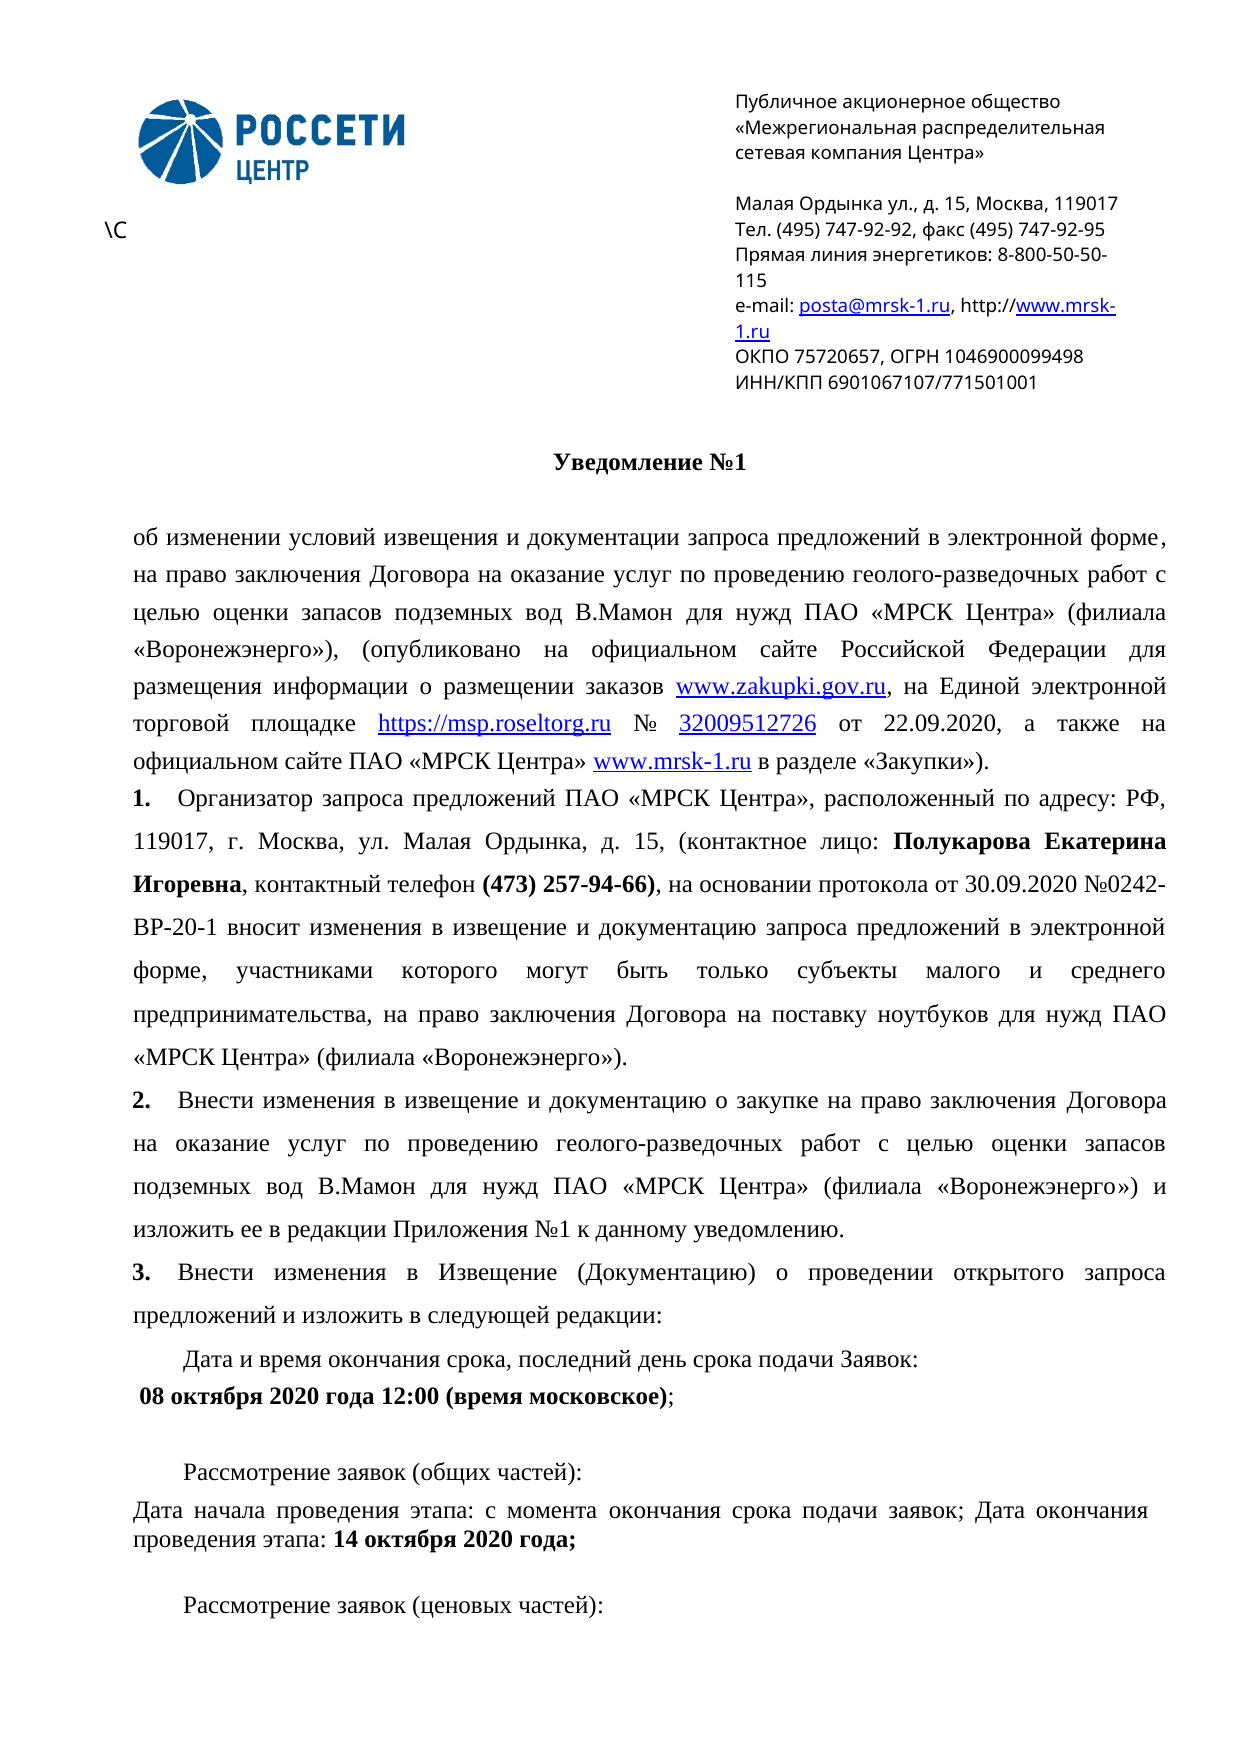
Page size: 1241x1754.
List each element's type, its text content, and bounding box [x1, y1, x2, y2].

table_header \С [133, 89, 723, 395]
list Внести изменения в Извещение (Документацию) о проведении открытого запроса предложений и изложить в следующей редакции: [132, 1257, 1167, 1329]
text Рассмотрение заявок (ценовых частей): [133, 1590, 1148, 1619]
text об изменении условий извещения и документации запроса предложений в электронной форме, на право заключения Договора на оказание услуг по проведению геолого-разведочных работ с целью оценки запасов подземных вод В.Мамон для нужд ПАО «МРСК Центра» (филиала «Воронежэнерго»), (опубликовано на официальном сайте Российской Федерации для размещения информации о размещении заказов www.zakupki.gov.ru, на Единой электронной торговой площадке https://msp.roseltorg.ru № 32009512726 от 22.09.2020, а также на официальном сайте ПАО «МРСК Центра» www.mrsk-1.ru в разделе «Закупки»). [133, 522, 1167, 774]
list Организатор запроса предложений ПАО «МРСК Центра», расположенный по адресу: РФ, 119017, г. Москва, ул. Малая Ордынка, д. 15, (контактное лицо: Полукарова Екатерина Игоревна, контактный телефон (473) 257-94-66), на основании протокола от 30.09.2020 №0242-ВР-20-1 вносит изменения в извещение и документацию запроса предложений в электронной форме, участниками которого могут быть только субъекты малого и среднего предпринимательства, на право заключения Договора на поставку ноутбуков для нужд ПАО «МРСК Центра» (филиала «Воронежэнерго»). [132, 783, 1167, 1071]
text Дата и время окончания срока, последний день срока подачи Заявок: [133, 1344, 1148, 1372]
table_header Публичное акционерное общество «Межрегиональная распределительная сетевая компания Центра» Малая Ордынка ул., д. 15, Москва, 119017 Тел. (495) 747-92-92, факс (495) 747-92-95 Прямая линия энергетиков: 8-800-50-50-115 e-mail: posta@mrsk-1.ru, http://www.mrsk-1.ru ОКПО 75720657, ОГРН 1046900099498 ИНН/КПП 6901067107/771501001 [724, 89, 1137, 395]
text 08 октября 2020 года 12:00 (время московское); [133, 1381, 1148, 1410]
list Внести изменения в извещение и документацию о закупке на право заключения Договора на оказание услуг по проведению геолого-разведочных работ с целью оценки запасов подземных вод В.Мамон для нужд ПАО «МРСК Центра» (филиала «Воронежэнерго») и изложить ее в редакции Приложения №1 к данному уведомлению. [132, 1085, 1167, 1243]
text Уведомление №1 [133, 447, 1167, 476]
text Дата начала проведения этапа: с момента окончания срока подачи заявок; Дата окончания проведения этапа: 14 октября 2020 года; [133, 1495, 1148, 1552]
text Рассмотрение заявок (общих частей): [133, 1457, 1148, 1486]
